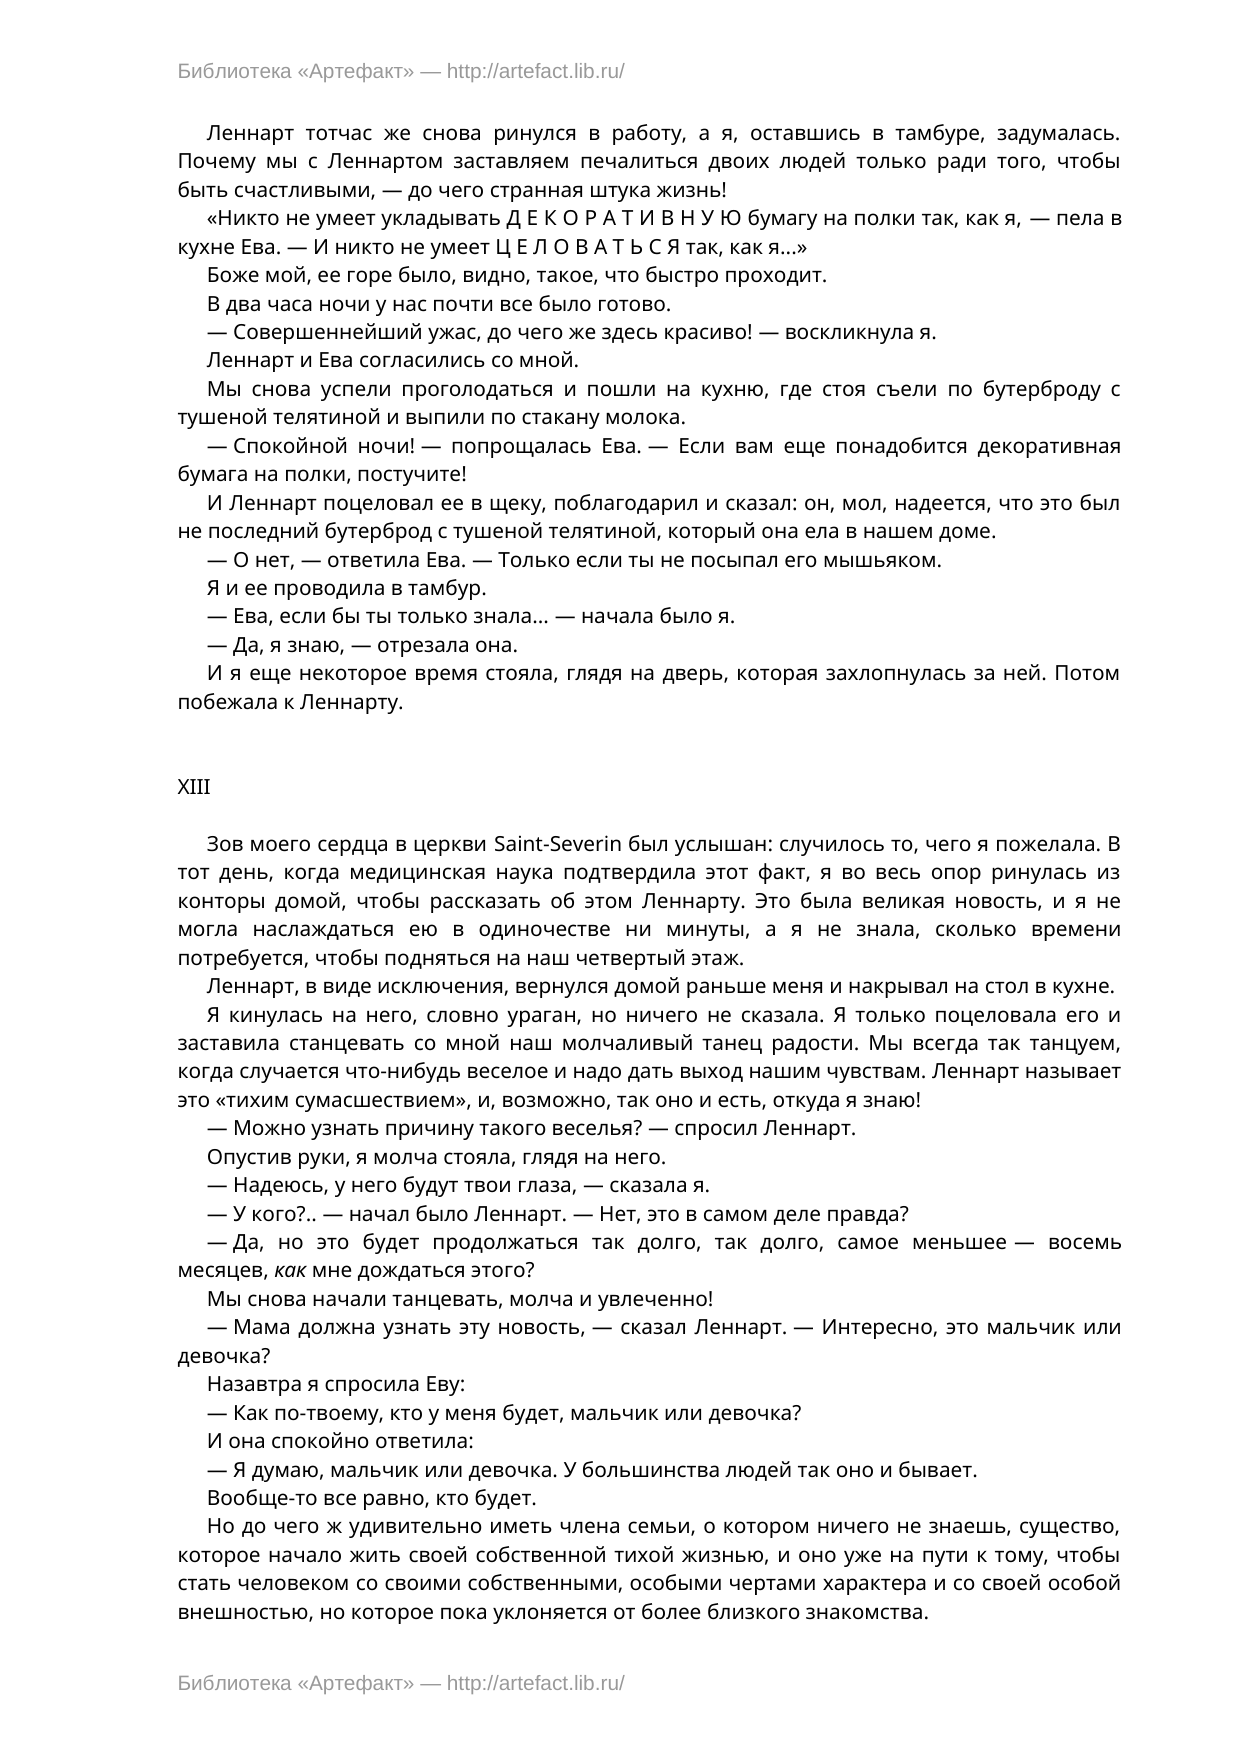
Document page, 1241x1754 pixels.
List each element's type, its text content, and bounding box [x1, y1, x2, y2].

text — Я думаю, мальчик или девочка. У большинства людей так оно и бывает. [177, 1455, 1122, 1483]
text И она спокойно ответила: [177, 1426, 1122, 1455]
text Вообще-то все равно, кто будет. [177, 1483, 1122, 1512]
text В два часа ночи у нас почти все было готово. [177, 289, 1122, 317]
text Я кинулась на него, словно ураган, но ничего не сказала. Я только поцеловала его и заставила станцевать со мной наш молчаливый танец радости. Мы всегда так танцуем, когда случается что-нибудь веселое и надо дать выход нашим чувствам. Леннарт называет это «тихим сумасшествием», и, возможно, так оно и есть, откуда я знаю! [177, 1000, 1122, 1113]
text — Надеюсь, у него будут твои глаза, — сказала я. [177, 1170, 1122, 1199]
text «Никто не умеет укладывать Д Е К О Р А Т И В Н У Ю бумагу на полки так, как я, — пела в кухне Ева. — И никто не умеет Ц Е Л О В А Т Ь С Я так, как я...» [177, 203, 1122, 260]
text Леннарт и Ева согласились со мной. [177, 346, 1122, 374]
text — У кого?.. — начал было Леннарт. — Нет, это в самом деле правда? [177, 1199, 1122, 1227]
subtitle XIII [177, 772, 1122, 801]
text — Да, я знаю, — отрезала она. [177, 630, 1122, 658]
text И Леннарт поцеловал ее в щеку, поблагодарил и сказал: он, мол, надеется, что это был не последний бутерброд с тушеной телятиной, который она ела в нашем доме. [177, 488, 1122, 545]
text — Да, но это будет продолжаться так долго, так долго, самое меньшее — восемь месяцев, как мне дождаться этого? [177, 1227, 1122, 1284]
text Мы снова начали танцевать, молча и увлеченно! [177, 1284, 1122, 1312]
text Леннарт, в виде исключения, вернулся домой раньше меня и накрывал на стол в кухне. [177, 971, 1122, 1000]
text Я и ее проводила в тамбур. [177, 573, 1122, 602]
text — Спокойной ночи! — попрощалась Ева. — Если вам еще понадобится декоративная бумага на полки, постучите! [177, 431, 1122, 488]
text Зов моего сердца в церкви Saint-Severin был услышан: случилось то, чего я пожелала. В тот день, когда медицинская наука подтвердила этот факт, я во весь опор ринулась из конторы домой, чтобы рассказать об этом Леннарту. Это была великая новость, и я не могла наслаждаться ею в одиночестве ни минуты, а я не знала, сколько времени потребуется, чтобы подняться на наш четвертый этаж. [177, 829, 1122, 971]
text Назавтра я спросила Еву: [177, 1369, 1122, 1398]
text Опустив руки, я молча стояла, глядя на него. [177, 1142, 1122, 1170]
text И я еще некоторое время стояла, глядя на дверь, которая захлопнулась за ней. Потом побежала к Леннарту. [177, 658, 1122, 715]
text Но до чего ж удивительно иметь члена семьи, о котором ничего не знаешь, существо, которое начало жить своей собственной тихой жизнью, и оно уже на пути к тому, чтобы стать человеком со своими собственными, особыми чертами характера и со своей особой внешностью, но которое пока уклоняется от более близкого знакомства. [177, 1512, 1122, 1625]
text Боже мой, ее горе было, видно, такое, что быстро проходит. [177, 260, 1122, 289]
text — Как по-твоему, кто у меня будет, мальчик или девочка? [177, 1398, 1122, 1426]
text — Можно узнать причину такого веселья? — спросил Леннарт. [177, 1113, 1122, 1142]
text — Ева, если бы ты только знала... — начала было я. [177, 602, 1122, 630]
text — Мама должна узнать эту новость, — сказал Леннарт. — Интересно, это мальчик или девочка? [177, 1312, 1122, 1369]
text — О нет, — ответила Ева. — Только если ты не посыпал его мышьяком. [177, 545, 1122, 573]
text — Совершеннейший ужас, до чего же здесь красиво! — воскликнула я. [177, 317, 1122, 346]
text Леннарт тотчас же снова ринулся в работу, а я, оставшись в тамбуре, задумалась. Почему мы с Леннартом заставляем печалиться двоих людей только ради того, чтобы быть счастливыми, — до чего странная штука жизнь! [177, 118, 1122, 203]
text Мы снова успели проголодаться и пошли на кухню, где стоя съели по бутерброду с тушеной телятиной и выпили по стакану молока. [177, 374, 1122, 431]
